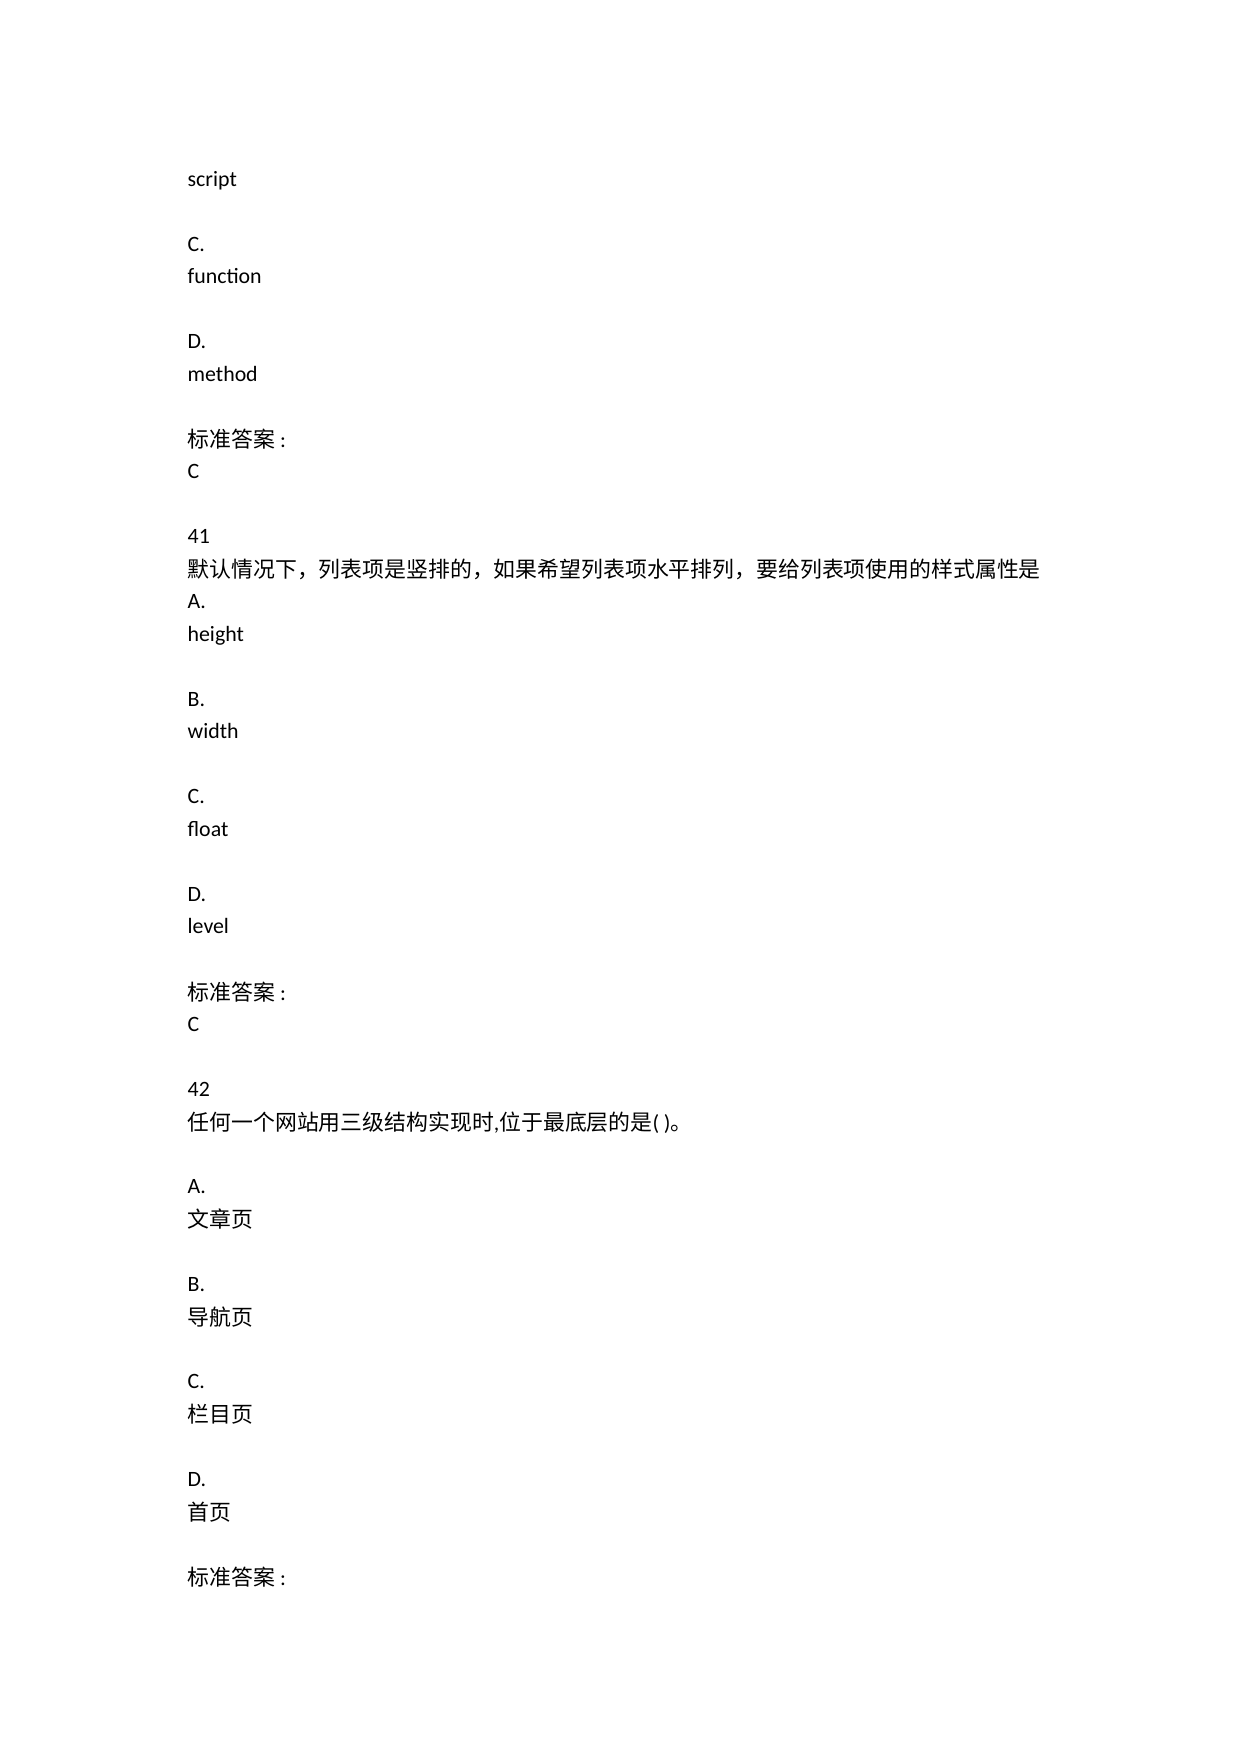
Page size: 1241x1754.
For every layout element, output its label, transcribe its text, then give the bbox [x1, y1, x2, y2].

text 首页 [187, 1494, 1053, 1527]
text height [187, 617, 1053, 649]
text 42 [187, 1072, 1053, 1104]
text 默认情况下，列表项是竖排的，如果希望列表项水平排列，要给列表项使用的样式属性是 [187, 552, 1053, 584]
text C. [187, 227, 1053, 259]
text 标准答案 : [187, 422, 1053, 454]
text D. [187, 324, 1053, 357]
text float [187, 812, 1053, 844]
text B. [187, 1267, 1053, 1299]
text D. [187, 1462, 1053, 1494]
text 标准答案 : [187, 974, 1053, 1007]
text 标准答案 : [187, 1559, 1053, 1592]
text width [187, 714, 1053, 747]
text A. [187, 584, 1053, 617]
text method [187, 357, 1053, 389]
text script [187, 162, 1053, 194]
text function [187, 259, 1053, 292]
text C. [187, 1364, 1053, 1397]
text 导航页 [187, 1299, 1053, 1332]
text 文章页 [187, 1202, 1053, 1234]
text A. [187, 1169, 1053, 1202]
text D. [187, 877, 1053, 909]
text 任何一个网站用三级结构实现时,位于最底层的是( )。 [187, 1104, 1053, 1137]
text C [187, 454, 1053, 487]
text C [187, 1007, 1053, 1039]
text level [187, 909, 1053, 942]
text C. [187, 779, 1053, 812]
text 栏目页 [187, 1397, 1053, 1429]
text 41 [187, 519, 1053, 552]
text B. [187, 682, 1053, 714]
